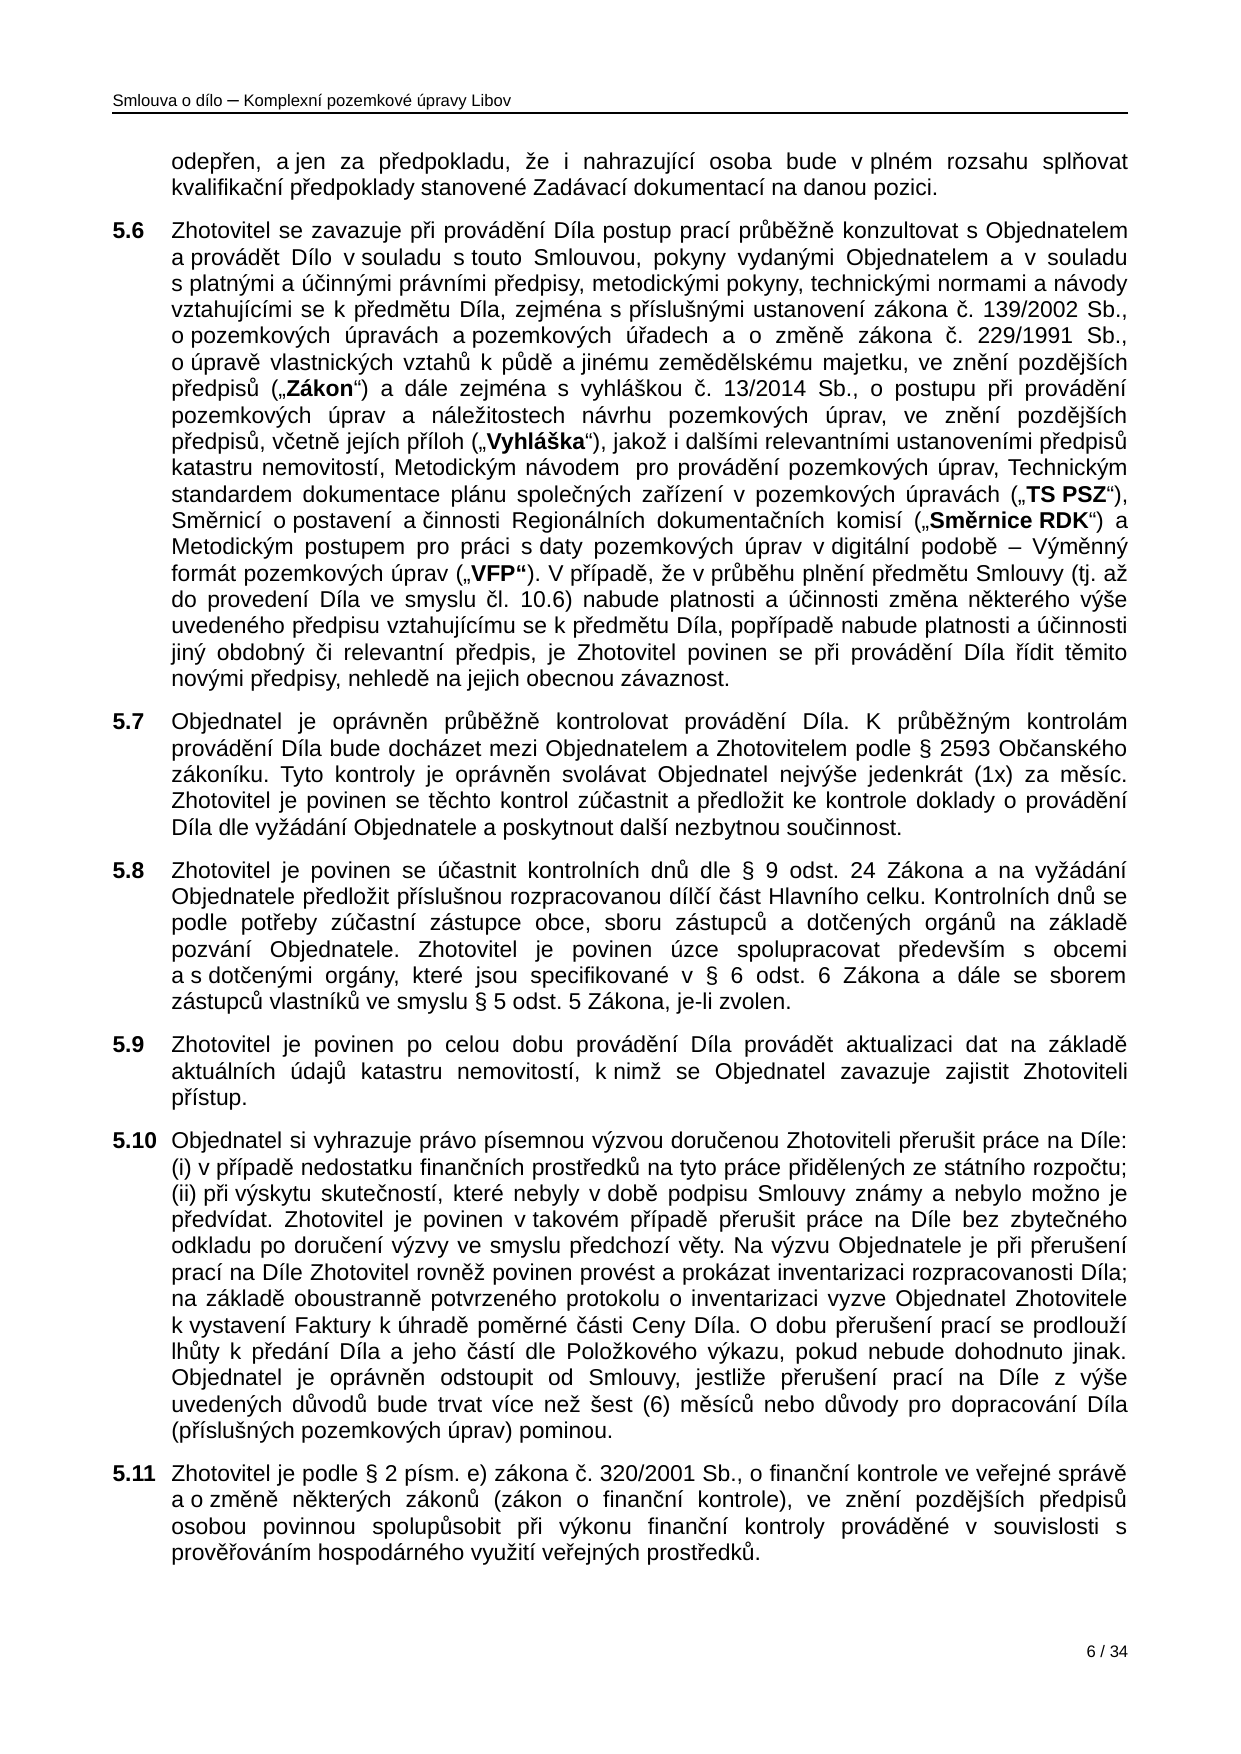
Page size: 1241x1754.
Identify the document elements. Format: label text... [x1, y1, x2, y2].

text Objednatel si vyhrazuje právo písemnou výzvou doručenou Zhotoviteli přerušit práce na Díle: (i) v případě nedostatku finančních prostředků na tyto práce přidělených ze státního rozpočtu; (ii) při výskytu skutečností, které nebyly v době podpisu Smlouvy známy a nebylo možno je předvídat. Zhotovitel je povinen v takovém případě přerušit práce na Díle bez zbytečného odkladu po doručení výzvy ve smyslu předchozí věty. Na výzvu Objednatele je při přerušení prací na Díle Zhotovitel rovněž povinen provést a prokázat inventarizaci rozpracovanosti Díla; na základě oboustranně potvrzeného protokolu o inventarizaci vyzve Objednatel Zhotovitele k vystavení Faktury k úhradě poměrné části Ceny Díla. O dobu přerušení prací se prodlouží lhůty k předání Díla a jeho částí dle Položkového výkazu, pokud nebude dohodnuto jinak. Objednatel je oprávněn odstoupit od Smlouvy, jestliže přerušení prací na Díle z výše uvedených důvodů bude trvat více než šest (6) měsíců nebo důvody pro dopracování Díla (příslušných pozemkových úprav) pominou. [112, 1127, 1128, 1443]
text Zhotovitel je povinen se účastnit kontrolních dnů dle § 9 odst. 24 Zákona a na vyžádání Objednatele předložit příslušnou rozpracovanou dílčí část Hlavního celku. Kontrolních dnů se podle potřeby zúčastní zástupce obce, sboru zástupců a dotčených orgánů na základě pozvání Objednatele. Zhotovitel je povinen úzce spolupracovat především s obcemi a s dotčenými orgány, které jsou specifikované v § 6 odst. 6 Zákona a dále se sborem zástupců vlastníků ve smyslu § 5 odst. 5 Zákona, je-li zvolen. [112, 857, 1128, 1015]
text Zhotovitel je povinen po celou dobu provádění Díla provádět aktualizaci dat na základě aktuálních údajů katastru nemovitostí, k nimž se Objednatel zavazuje zajistit Zhotoviteli přístup. [112, 1031, 1128, 1110]
text Zhotovitel se zavazuje při provádění Díla postup prací průběžně konzultovat s Objednatelem a provádět Dílo v souladu s touto Smlouvou, pokyny vydanými Objednatelem a v souladu s platnými a účinnými právními předpisy, metodickými pokyny, technickými normami a návody vztahujícími se k předmětu Díla, zejména s příslušnými ustanovení zákona č. 139/2002 Sb., o pozemkových úpravách a pozemkových úřadech a o změně zákona č. 229/1991 Sb., o úpravě vlastnických vztahů k půdě a jinému zemědělskému majetku, ve znění pozdějších předpisů („Zákon“) a dále zejména s vyhláškou č. 13/2014 Sb., o postupu při provádění pozemkových úprav a náležitostech návrhu pozemkových úprav, ve znění pozdějších předpisů, včetně jejích příloh („Vyhláška“), jakož i dalšími relevantními ustanoveními předpisů katastru nemovitostí, Metodickým návodem pro provádění pozemkových úprav, Technickým standardem dokumentace plánu společných zařízení v pozemkových úpravách („TS PSZ“), Směrnicí o postavení a činnosti Regionálních dokumentačních komisí („Směrnice RDK“) a Metodickým postupem pro práci s daty pozemkových úprav v digitální podobě – Výměnný formát pozemkových úprav („VFP“). V případě, že v průběhu plnění předmětu Smlouvy (tj. až do provedení Díla ve smyslu čl. 10.6) nabude platnosti a účinnosti změna některého výše uvedeného předpisu vztahujícímu se k předmětu Díla, popřípadě nabude platnosti a účinnosti jiný obdobný či relevantní předpis, je Zhotovitel povinen se při provádění Díla řídit těmito novými předpisy, nehledě na jejich obecnou závaznost. [112, 217, 1128, 691]
text Zhotovitel je podle § 2 písm. e) zákona č. 320/2001 Sb., o finanční kontrole ve veřejné správě a o změně některých zákonů (zákon o finanční kontrole), ve znění pozdějších předpisů osobou povinnou spolupůsobit při výkonu finanční kontroly prováděné v souvislosti s prověřováním hospodárného využití veřejných prostředků. [112, 1460, 1128, 1565]
text Objednatel je oprávněn průběžně kontrolovat provádění Díla. K průběžným kontrolám provádění Díla bude docházet mezi Objednatelem a Zhotovitelem podle § 2593 Občanského zákoníku. Tyto kontroly je oprávněn svolávat Objednatel nejvýše jedenkrát (1x) za měsíc. Zhotovitel je povinen se těchto kontrol zúčastnit a předložit ke kontrole doklady o provádění Díla dle vyžádání Objednatele a poskytnout další nezbytnou součinnost. [112, 708, 1128, 840]
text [112, 148, 1128, 200]
